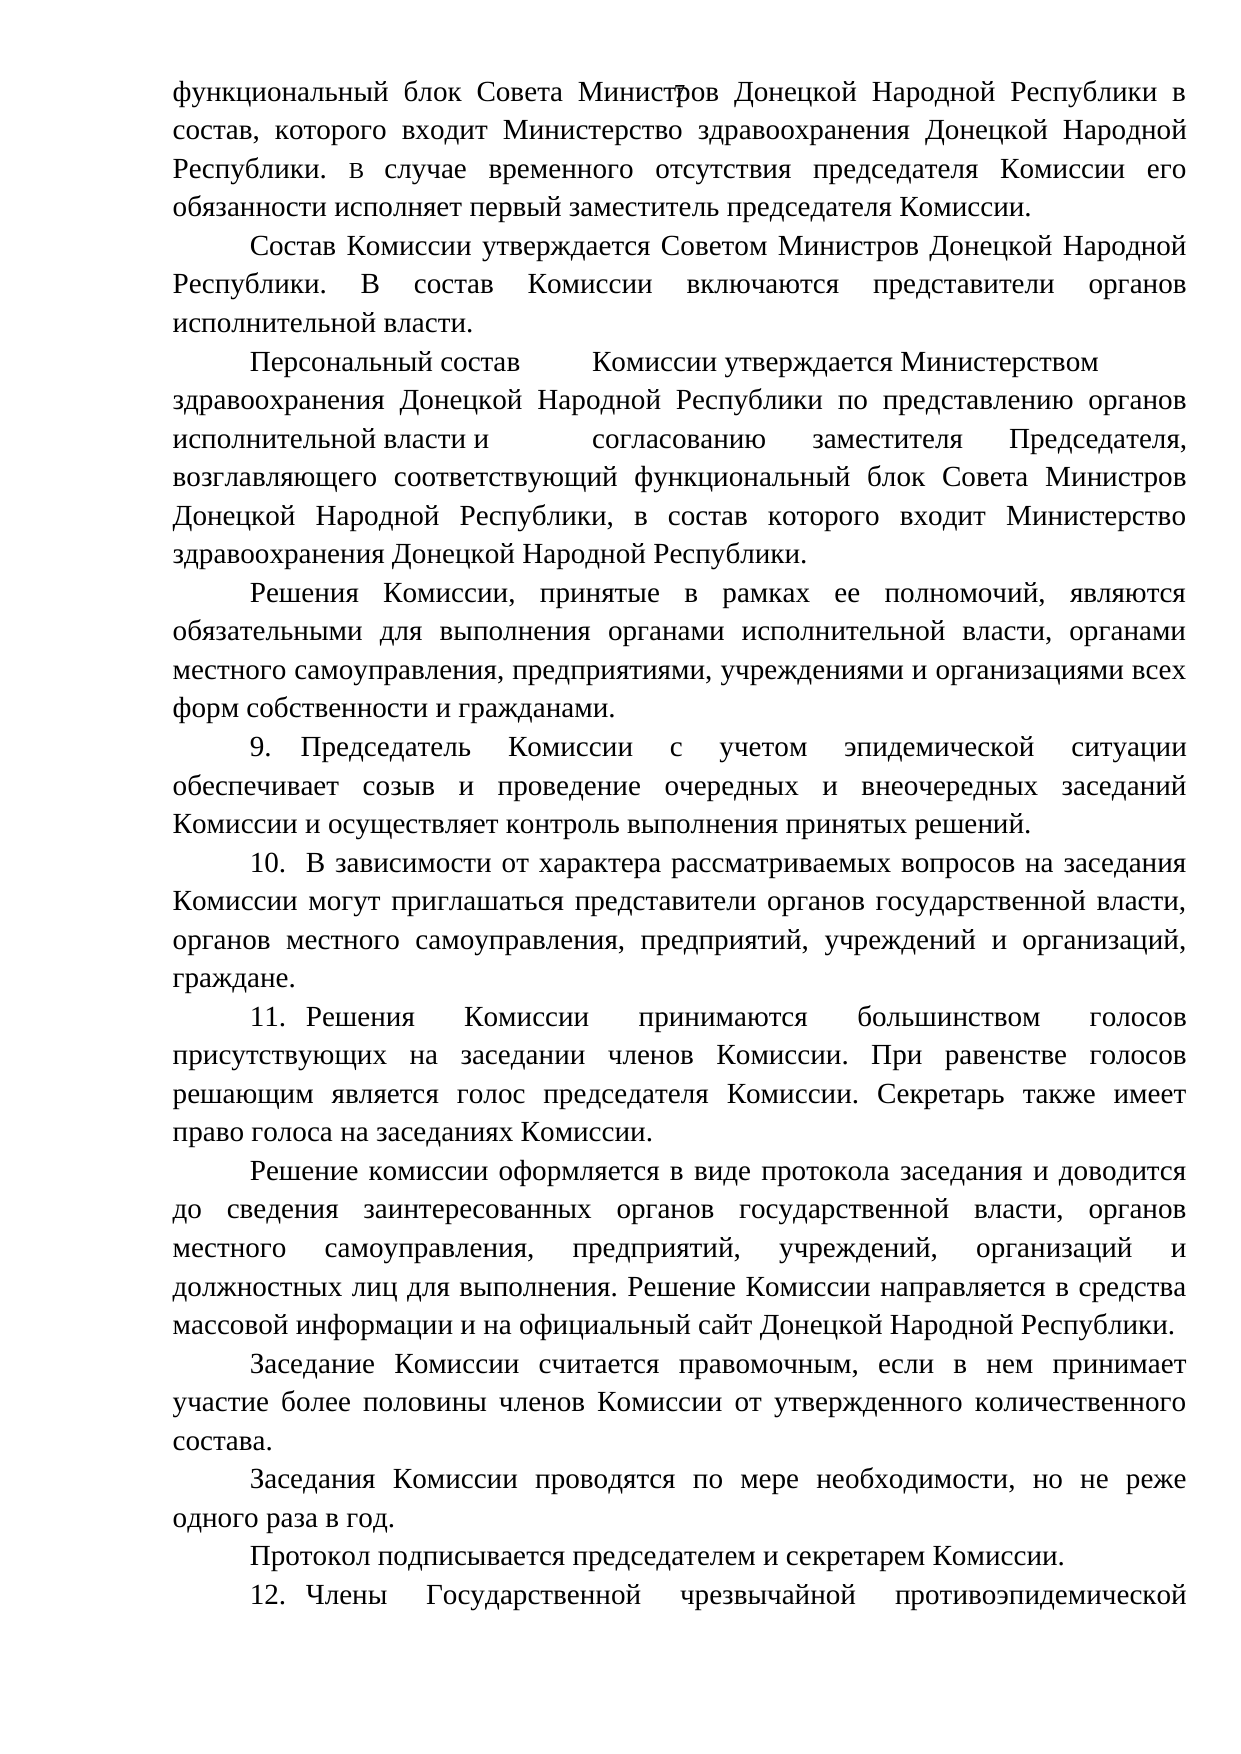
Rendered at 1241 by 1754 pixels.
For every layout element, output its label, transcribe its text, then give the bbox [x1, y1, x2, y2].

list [172, 1577, 1187, 1611]
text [172, 74, 1187, 223]
list Председатель Комиссии с учетом эпидемической ситуации обеспечивает созыв и проведение очередных и внеочередных заседаний Комиссии и осуществляет контроль выполнения принятых решений. [172, 729, 1187, 840]
text Заседания Комиссии проводятся по мере необходимости, но не реже одного раза в год. [172, 1461, 1187, 1533]
text Решения Комиссии, принятые в рамках ее полномочий, являются обязательными для выполнения органами исполнительной власти, органами местного самоуправления, предприятиями, учреждениями и организациями всех форм собственности и гражданами. [172, 575, 1187, 724]
text Заседание Комиссии считается правомочным, если в нем принимает участие более половины членов Комиссии от утвержденного количественного состава. [172, 1346, 1187, 1456]
text Состав Комиссии утверждается Советом Министров Донецкой Народной Республики. В состав Комиссии включаются представители органов исполнительной власти. [172, 228, 1187, 339]
text Персональный состав Комиссии утверждается Министерством [172, 344, 1187, 377]
list В зависимости от характера рассматриваемых вопросов на заседания Комиссии могут приглашаться представители органов государственной власти, органов местного самоуправления, предприятий, учреждений и организаций, граждане. [172, 845, 1187, 994]
text здравоохранения Донецкой Народной Республики по представлению органов исполнительной власти и согласованию заместителя Председателя, возглавляющего соответствующий функциональный блок Совета Министров Донецкой Народной Республики, в состав которого входит Министерство здравоохранения Донецкой Народной Республики. [172, 382, 1187, 570]
text Протокол подписывается председателем и секретарем Комиссии. [172, 1538, 1187, 1572]
text Решение комиссии оформляется в виде протокола заседания и доводится до сведения заинтересованных органов государственной власти, органов местного самоуправления, предприятий, учреждений, организаций и должностных лиц для выполнения. Решение Комиссии направляется в средства массовой информации и на официальный сайт Донецкой Народной Республики. [172, 1153, 1187, 1341]
list Решения Комиссии принимаются большинством голосов присутствующих на заседании членов Комиссии. При равенстве голосов решающим является голос председателя Комиссии. Секретарь также имеет право голоса на заседаниях Комиссии. [172, 999, 1187, 1148]
